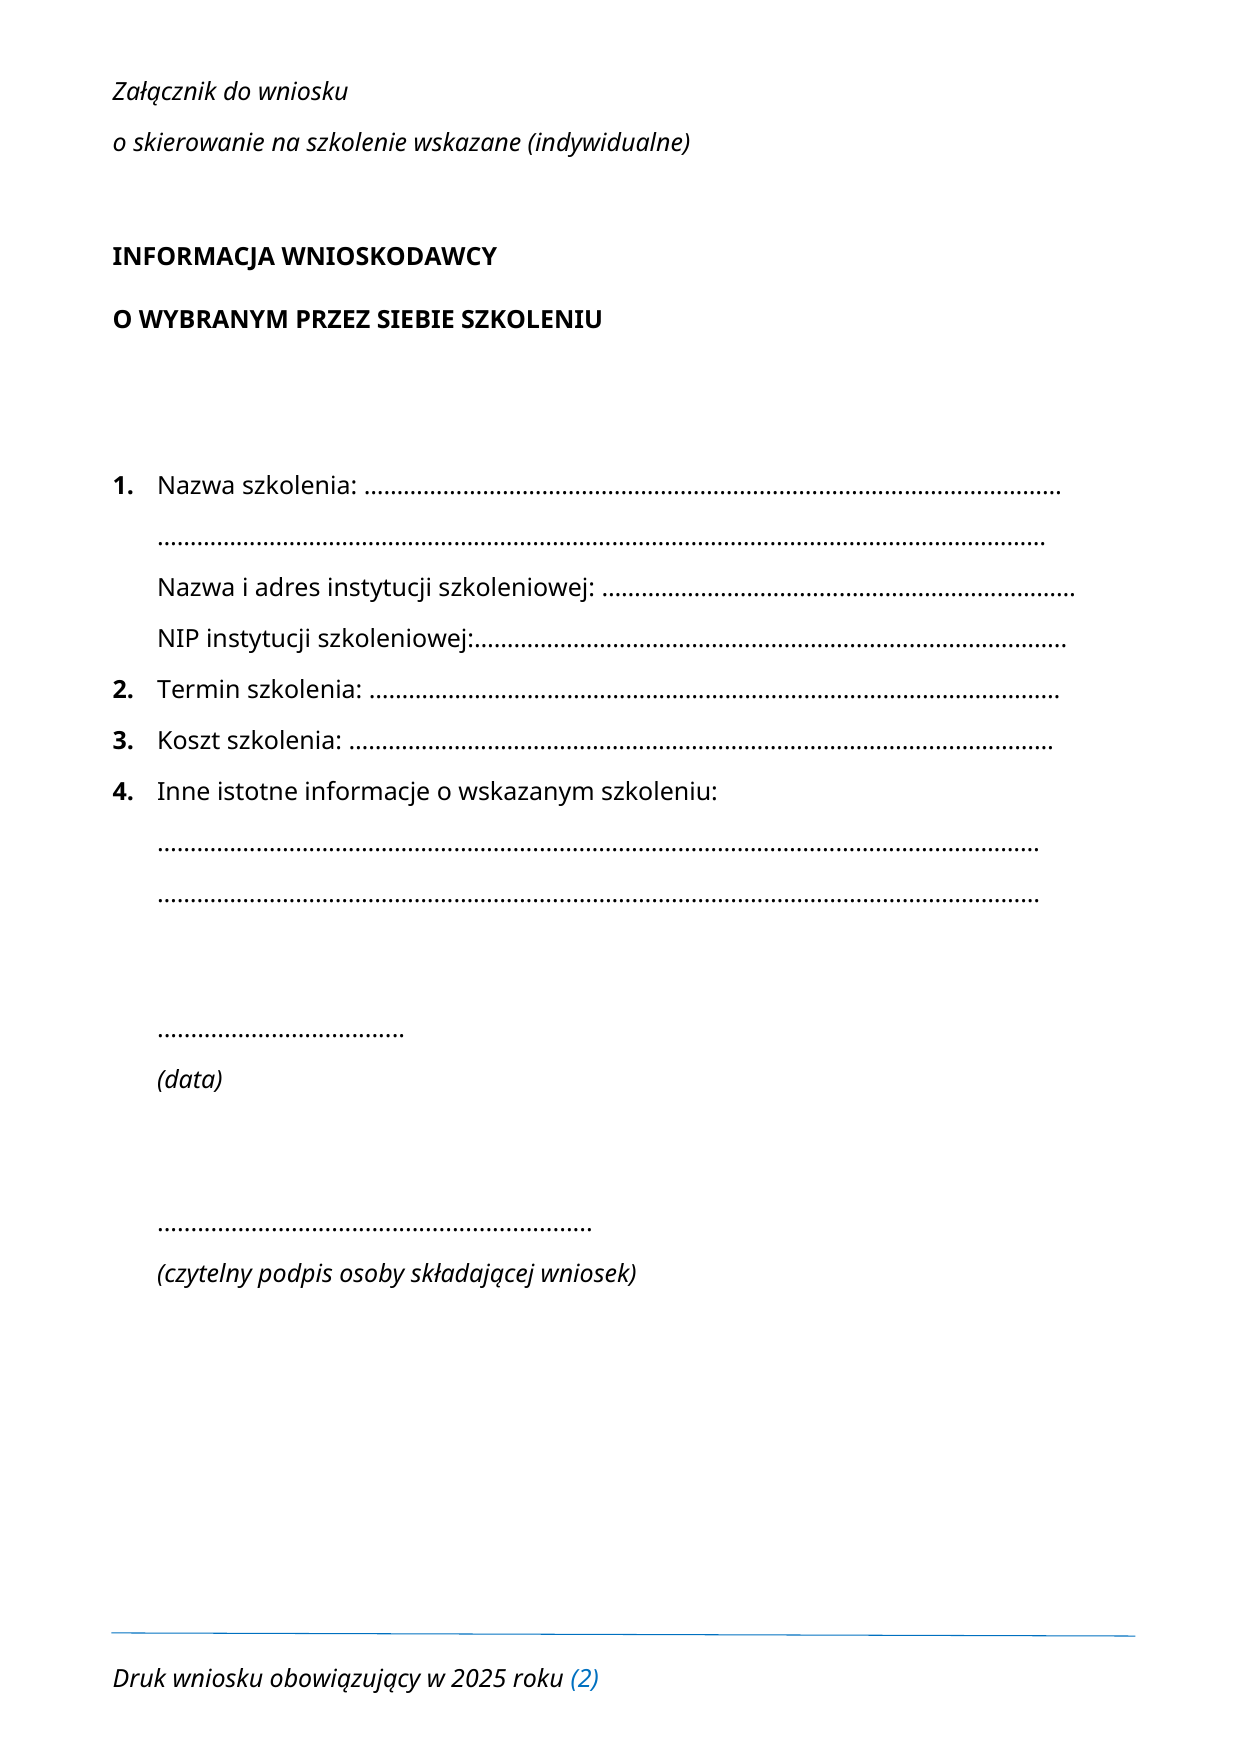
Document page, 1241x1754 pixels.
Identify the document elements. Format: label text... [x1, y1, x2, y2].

list Nazwa szkolenia: …………………………………………………………………….……………………… [112, 468, 1128, 502]
text ……………………………………………………………………………………………………………………… [157, 519, 1128, 553]
text ………………………………………………….…………………………………………………….…………… [157, 825, 1128, 859]
text ................................................................. [112, 1205, 1128, 1239]
text NIP instytucji szkoleniowej:……………………………………………………………………….…….. [157, 621, 1128, 655]
list Termin szkolenia: …………………………………………………………………………………………… [112, 672, 1128, 706]
text o skierowanie na szkolenie wskazane (indywidualne) [112, 125, 1128, 159]
text Załącznik do wniosku [112, 74, 1128, 108]
text ..................................... [112, 1010, 1128, 1044]
text ……………………………………………………...……………………..……………………………………… [157, 876, 1128, 910]
list Inne istotne informacje o wskazanym szkoleniu: [112, 774, 1128, 808]
text INFORMACJA WNIOSKODAWCY [112, 238, 1128, 272]
text (czytelny podpis osoby składającej wniosek) [112, 1256, 1128, 1290]
text O WYBRANYM PRZEZ SIEBIE SZKOLENIU [112, 302, 1128, 336]
list Koszt szkolenia: …………………………………………………………………………….....…………… [112, 723, 1128, 757]
text Nazwa i adres instytucji szkoleniowej: ……………………………………………………………… [157, 570, 1128, 604]
text (data) [112, 1061, 1128, 1095]
